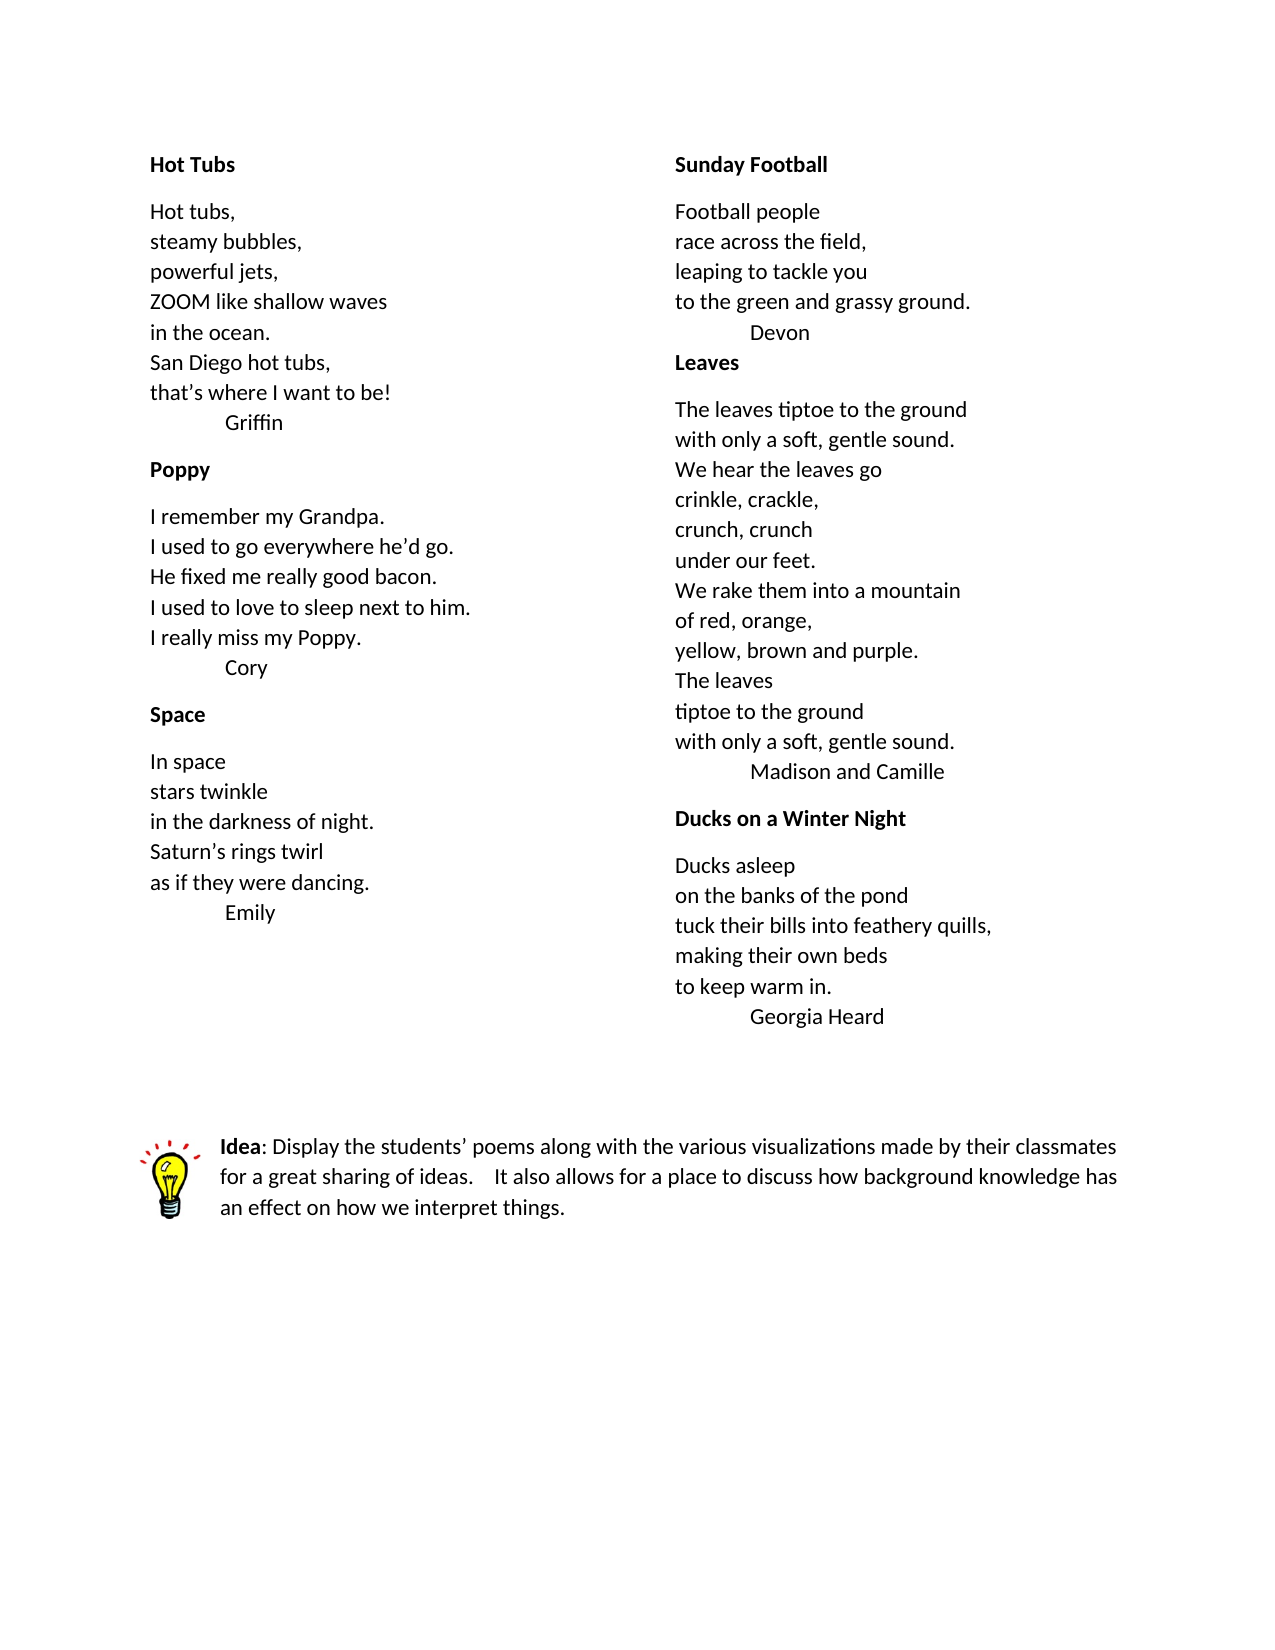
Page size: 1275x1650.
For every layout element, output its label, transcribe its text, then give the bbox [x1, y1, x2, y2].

text I used to love to sleep next to him. [150, 593, 600, 621]
text Sunday Football [675, 150, 1125, 178]
text San Diego hot tubs, [150, 348, 600, 376]
text making their own beds [675, 942, 1125, 970]
text that’s where I want to be! [150, 378, 600, 406]
text We rake them into a mountain [675, 576, 1125, 604]
picture [139, 1139, 201, 1218]
text Madison and Camille [675, 757, 1125, 785]
text He fixed me really good bacon. [150, 562, 600, 591]
text Georgia Heard [675, 1002, 1125, 1030]
text in the darkness of night. [150, 807, 600, 835]
text In space [150, 747, 600, 775]
text powerful jets, [150, 257, 600, 285]
text I used to go everywhere he’d go. [150, 532, 600, 560]
text tuck their bills into feathery quills, [675, 911, 1125, 939]
text Poppy [150, 455, 600, 483]
text leaping to tackle you [675, 257, 1125, 285]
text as if they were dancing. [150, 868, 600, 896]
text Leaves [675, 348, 1125, 376]
text to the green and grassy ground. [675, 287, 1125, 316]
text yellow, brown and purple. [675, 636, 1125, 664]
text in the ocean. [150, 318, 600, 346]
text Hot tubs, [150, 197, 600, 225]
text race across the field, [675, 227, 1125, 255]
text under our feet. [675, 546, 1125, 574]
text The leaves tiptoe to the ground [675, 395, 1125, 423]
text with only a soft, gentle sound. [675, 425, 1125, 453]
text I remember my Grandpa. [150, 502, 600, 530]
text Idea: Display the students’ poems along with the various visualizations made by their classmates for a great sharing of ideas. It also allows for a place to discuss how background knowledge has an effect on how we interpret things. [150, 1132, 1125, 1221]
text crinkle, crackle, [675, 485, 1125, 513]
text Devon [675, 318, 1125, 346]
text The leaves [675, 667, 1125, 695]
text Ducks asleep [675, 851, 1125, 879]
text tiptoe to the ground [675, 697, 1125, 725]
text Ducks on a Winter Night [675, 804, 1125, 832]
text with only a soft, gentle sound. [675, 727, 1125, 755]
text Griffin [150, 408, 600, 436]
text I really miss my Poppy. [150, 623, 600, 651]
text of red, orange, [675, 606, 1125, 634]
text crunch, crunch [675, 516, 1125, 544]
text Emily [150, 898, 600, 926]
text to keep warm in. [675, 972, 1125, 1000]
text Football people [675, 197, 1125, 225]
text Hot Tubs [150, 150, 600, 178]
text stars twinkle [150, 777, 600, 805]
text Space [150, 700, 600, 728]
text steamy bubbles, [150, 227, 600, 255]
text We hear the leaves go [675, 455, 1125, 483]
text Saturn’s rings twirl [150, 837, 600, 866]
text ZOOM like shallow waves [150, 287, 600, 316]
text Cory [150, 653, 600, 681]
text on the banks of the pond [675, 881, 1125, 909]
